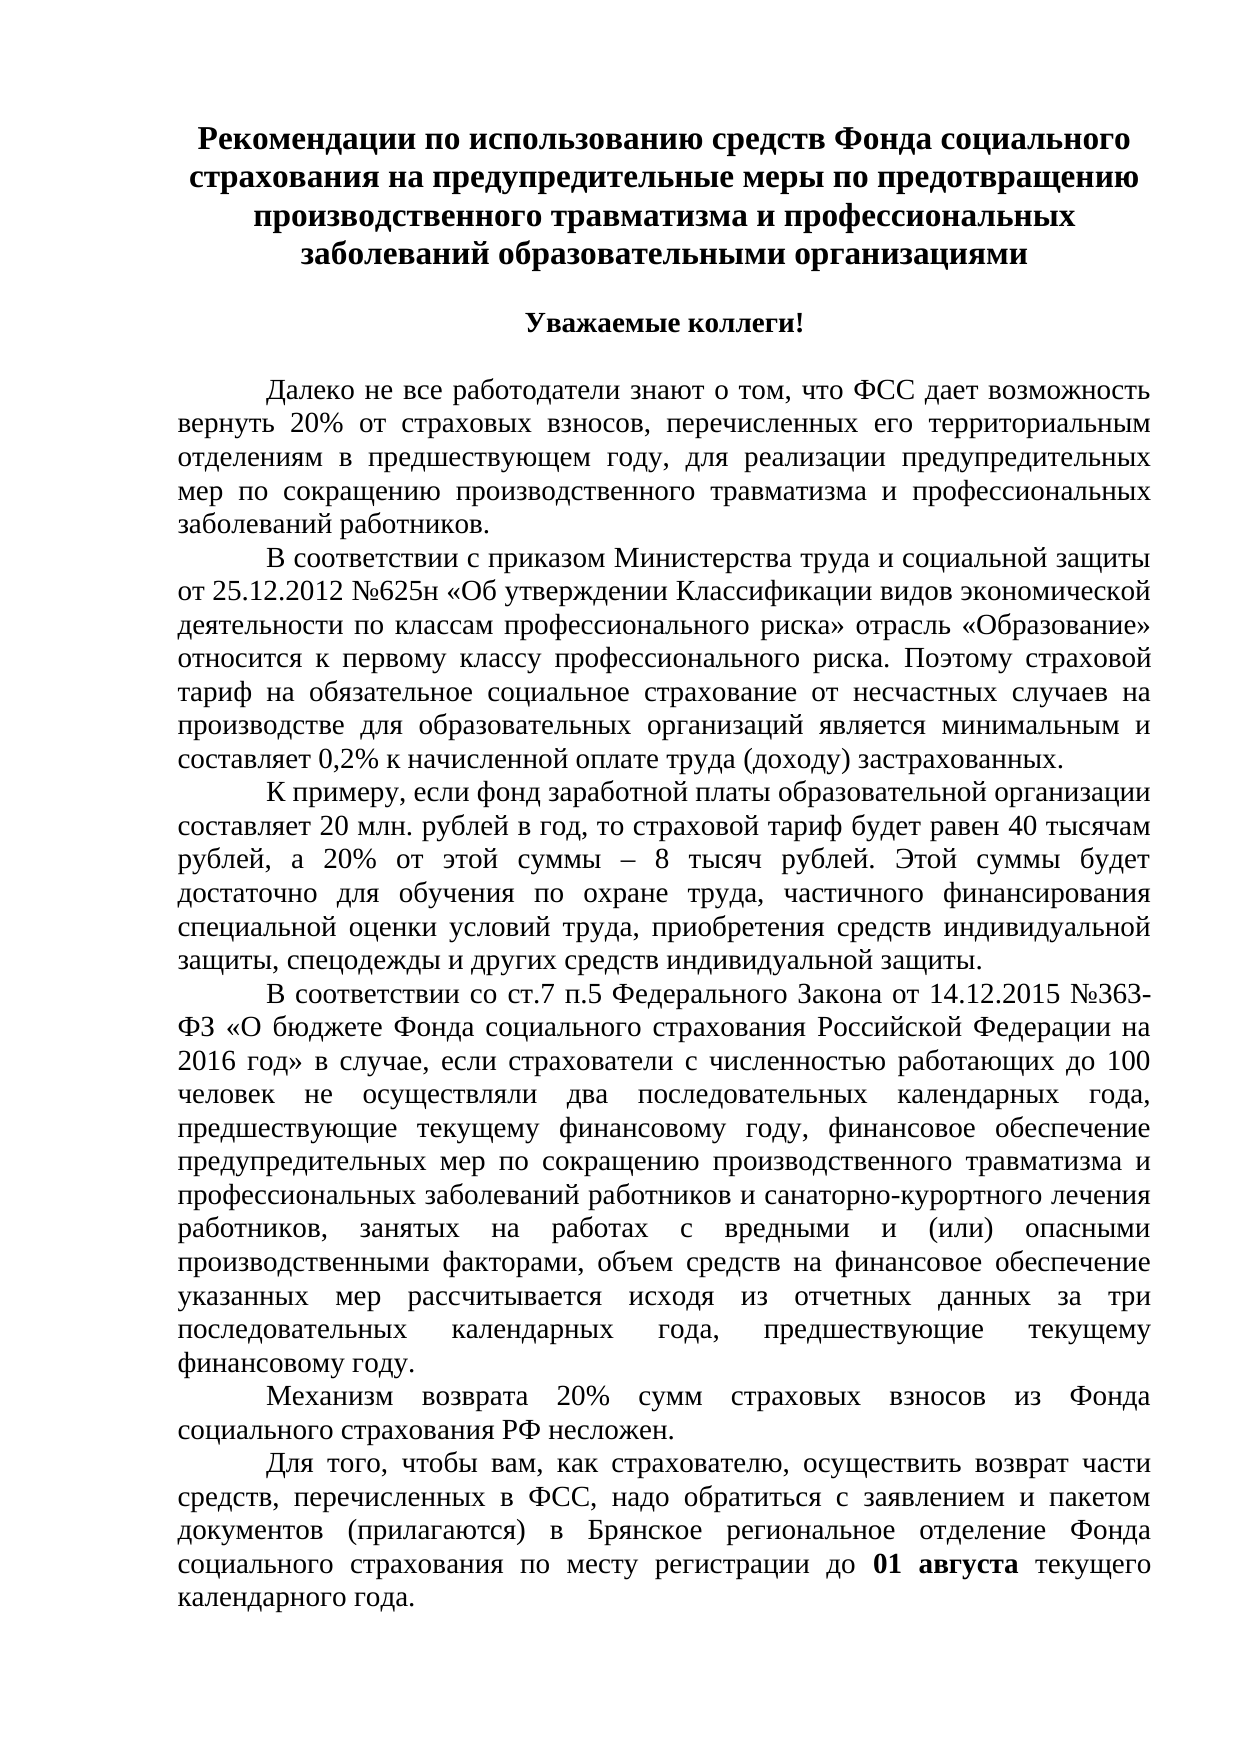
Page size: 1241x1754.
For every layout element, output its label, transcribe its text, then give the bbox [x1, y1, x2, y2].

text Далеко не все работодатели знают о том, что ФСС дает возможность вернуть 20% от страховых взносов, перечисленных его территориальным отделениям в предшествующем году, для реализации предупредительных мер по сокращению производственного травматизма и профессиональных заболеваний работников. [177, 372, 1152, 540]
text В соответствии с приказом Министерства труда и социальной защиты от 25.12.2012 №625н «Об утверждении Классификации видов экономической деятельности по классам профессионального риска» отрасль «Образование» относится к первому классу профессионального риска. Поэтому страховой тариф на обязательное социальное страхование от несчастных случаев на производстве для образовательных организаций является минимальным и составляет 0,2% к начисленной оплате труда (доходу) застрахованных. [177, 540, 1152, 774]
text Рекомендации по использованию средств Фонда социального страхования на предупредительные меры по предотвращению производственного травматизма и профессиональных заболеваний образовательными организациями [177, 118, 1152, 271]
text Уважаемые коллеги! [177, 305, 1152, 338]
text В соответствии со ст.7 п.5 Федерального Закона от 14.12.2015 №363-ФЗ «О бюджете Фонда социального страхования Российской Федерации на 2016 год» в случае, если страхователи с численностью работающих до 100 человек не осуществляли два последовательных календарных года, предшествующие текущему финансовому году, финансовое обеспечение предупредительных мер по сокращению производственного травматизма и профессиональных заболеваний работников и санаторно-курортного лечения работников, занятых на работах с вредными и (или) опасными производственными факторами, объем средств на финансовое обеспечение указанных мер рассчитывается исходя из отчетных данных за три последовательных календарных года, предшествующие текущему финансовому году. [177, 976, 1152, 1378]
text К примеру, если фонд заработной платы образовательной организации составляет 20 млн. рублей в год, то страховой тариф будет равен 40 тысячам рублей, а 20% от этой суммы – 8 тысяч рублей. Этой суммы будет достаточно для обучения по охране труда, частичного финансирования специальной оценки условий труда, приобретения средств индивидуальной защиты, спецодежды и других средств индивидуальной защиты. [177, 774, 1152, 976]
text Механизм возврата 20% сумм страховых взносов из Фонда социального страхования РФ несложен. [177, 1378, 1152, 1445]
text Для того, чтобы вам, как страхователю, осуществить возврат части средств, перечисленных в ФСС, надо обратиться с заявлением и пакетом документов (прилагаются) в Брянское региональное отделение Фонда социального страхования по месту регистрации до 01 августа текущего календарного года. [177, 1445, 1152, 1613]
